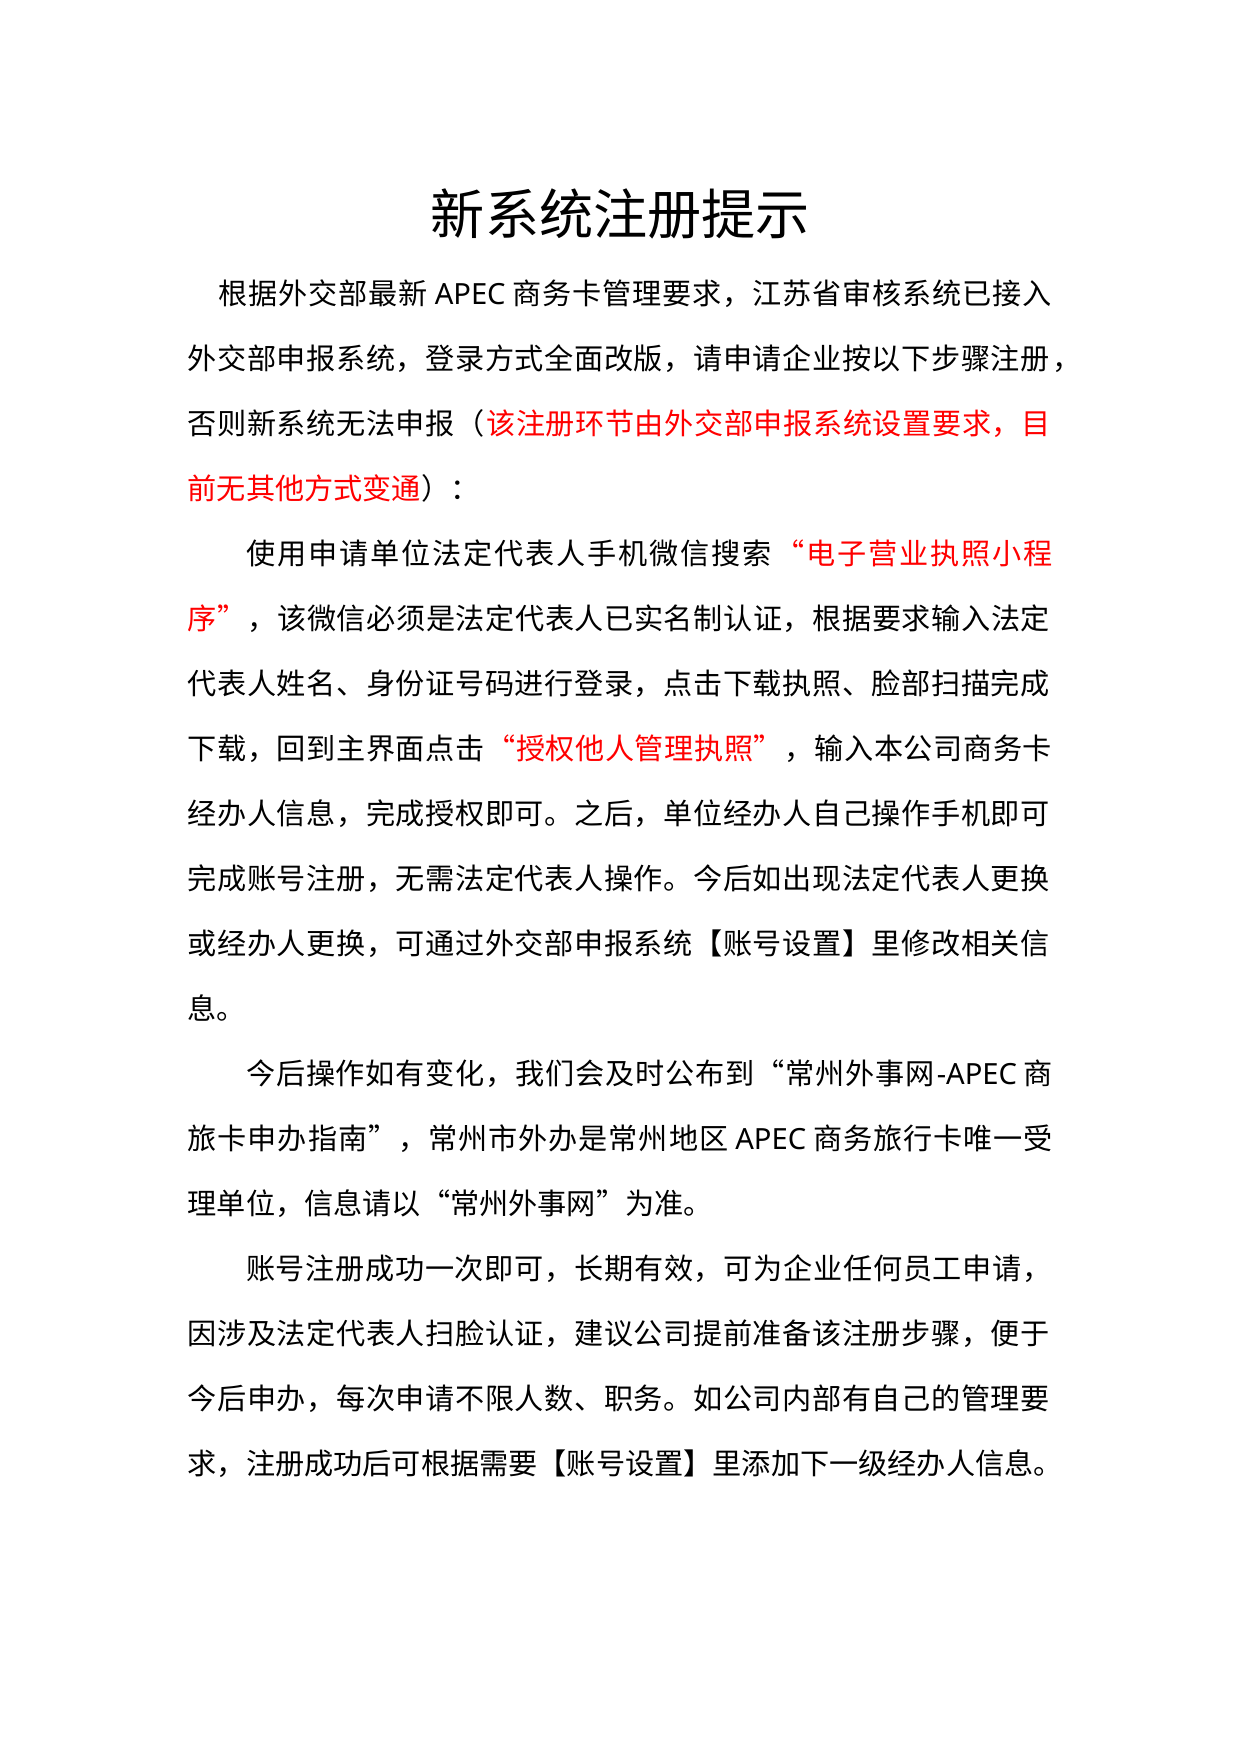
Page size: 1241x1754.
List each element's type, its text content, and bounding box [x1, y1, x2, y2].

text 今后操作如有变化，我们会及时公布到“常州外事网-APEC商旅卡申办指南”，常州市外办是常州地区APEC商务旅行卡唯一受理单位，信息请以“常州外事网”为准。 [187, 1039, 1053, 1234]
text 根据外交部最新APEC商务卡管理要求，江苏省审核系统已接入外交部申报系统，登录方式全面改版，请申请企业按以下步骤注册，否则新系统无法申报（该注册环节由外交部申报系统设置要求，目前无其他方式变通）： [187, 259, 1053, 519]
text 账号注册成功一次即可，长期有效，可为企业任何员工申请，因涉及法定代表人扫脸认证，建议公司提前准备该注册步骤，便于今后申办，每次申请不限人数、职务。如公司内部有自己的管理要求，注册成功后可根据需要【账号设置】里添加下一级经办人信息。 [187, 1234, 1053, 1494]
text 使用申请单位法定代表人手机微信搜索“电子营业执照小程序”，该微信必须是法定代表人已实名制认证，根据要求输入法定代表人姓名、身份证号码进行登录，点击下载执照、脸部扫描完成下载，回到主界面点击“授权他人管理执照”，输入本公司商务卡经办人信息，完成授权即可。之后，单位经办人自己操作手机即可完成账号注册，无需法定代表人操作。今后如出现法定代表人更换或经办人更换，可通过外交部申报系统【账号设置】里修改相关信息。 [187, 519, 1053, 1039]
text 新系统注册提示 [187, 162, 1053, 259]
